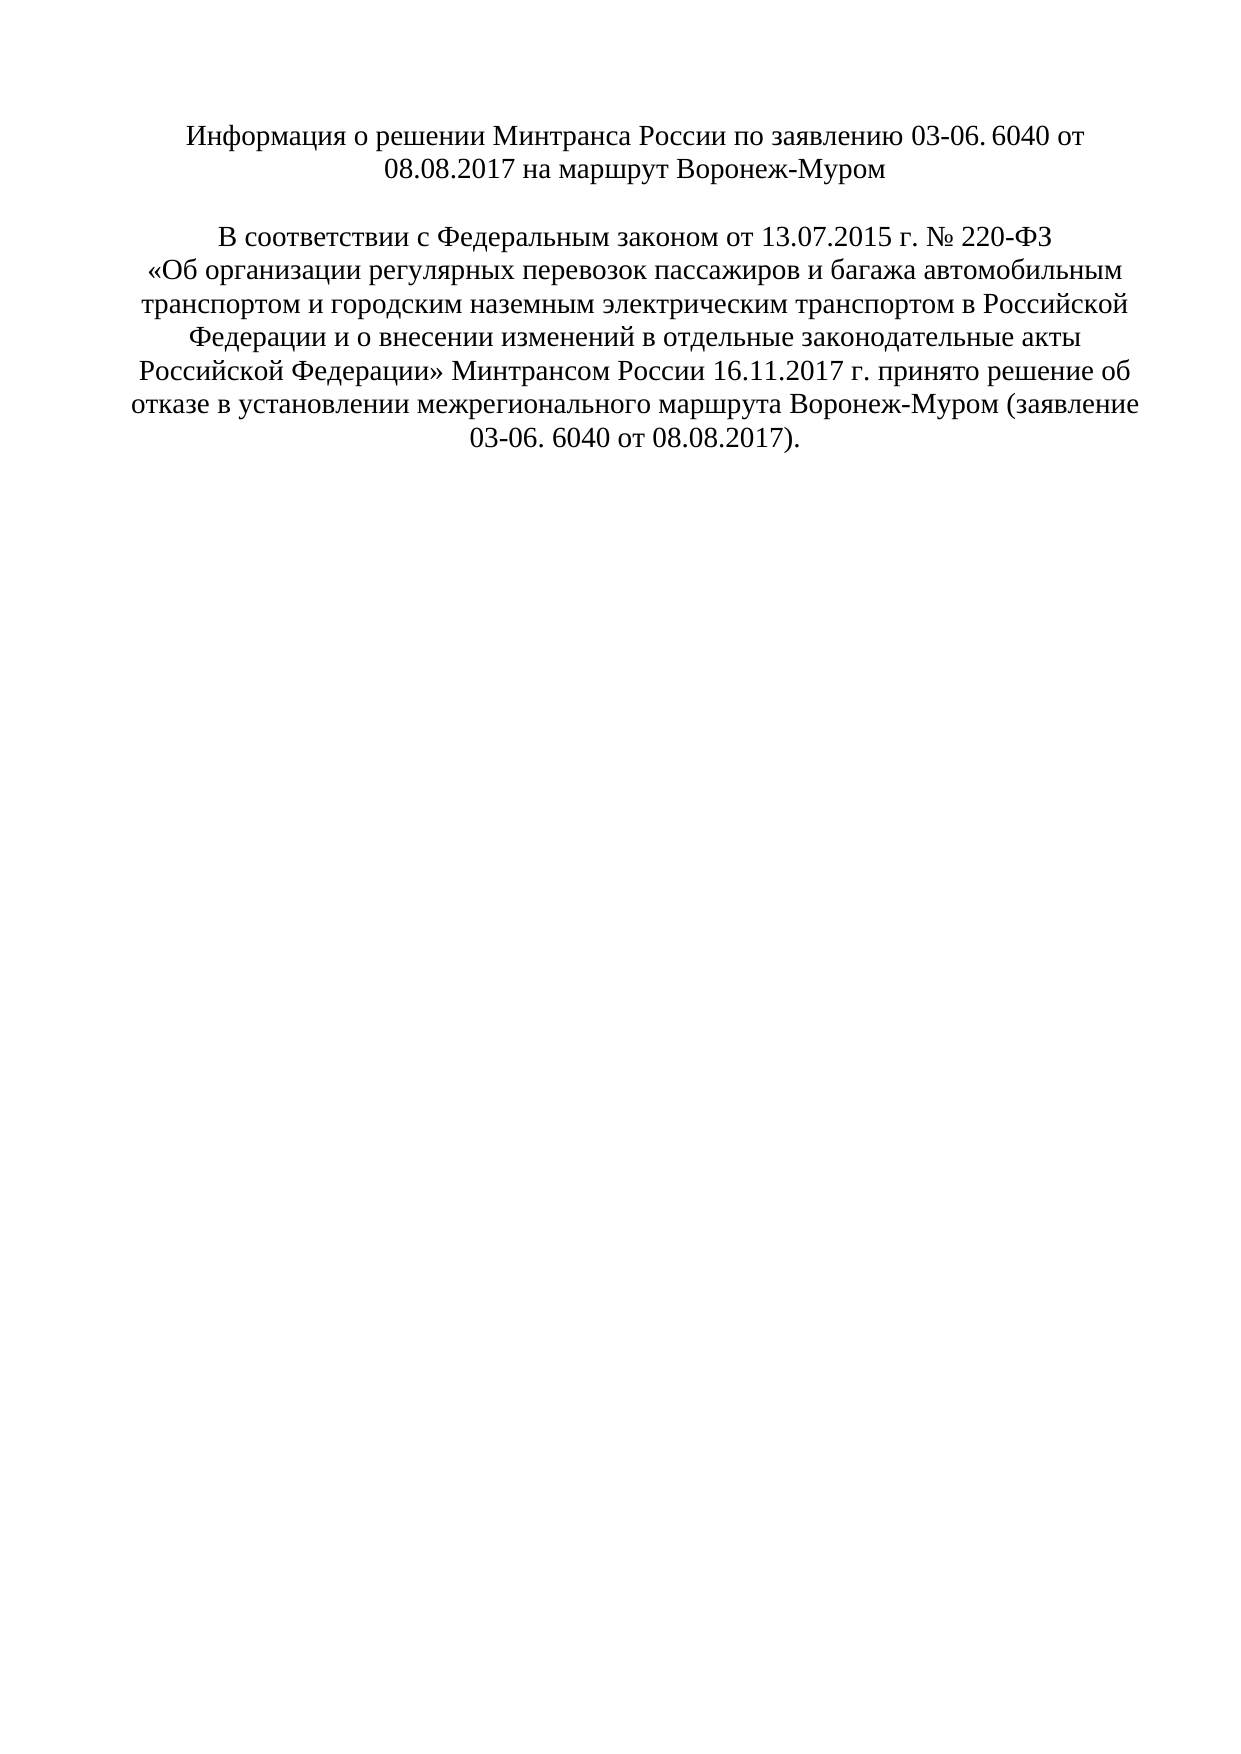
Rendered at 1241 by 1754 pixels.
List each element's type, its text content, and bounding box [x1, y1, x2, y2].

text В соответствии с Федеральным законом от 13.07.2015 г. № 220-ФЗ «Об организации регулярных перевозок пассажиров и багажа автомобильным транспортом и городским наземным электрическим транспортом в Российской Федерации и о внесении изменений в отдельные законодательные акты Российской Федерации» Минтрансом России 16.11.2017 г. принято решение об отказе в установлении межрегионального маршрута Воронеж-Муром (заявление 03-06. 6040 от 08.08.2017). [118, 219, 1152, 453]
text Информация о решении Минтранса России по заявлению 03-06. 6040 от 08.08.2017 на маршрут Воронеж-Муром [118, 118, 1152, 185]
